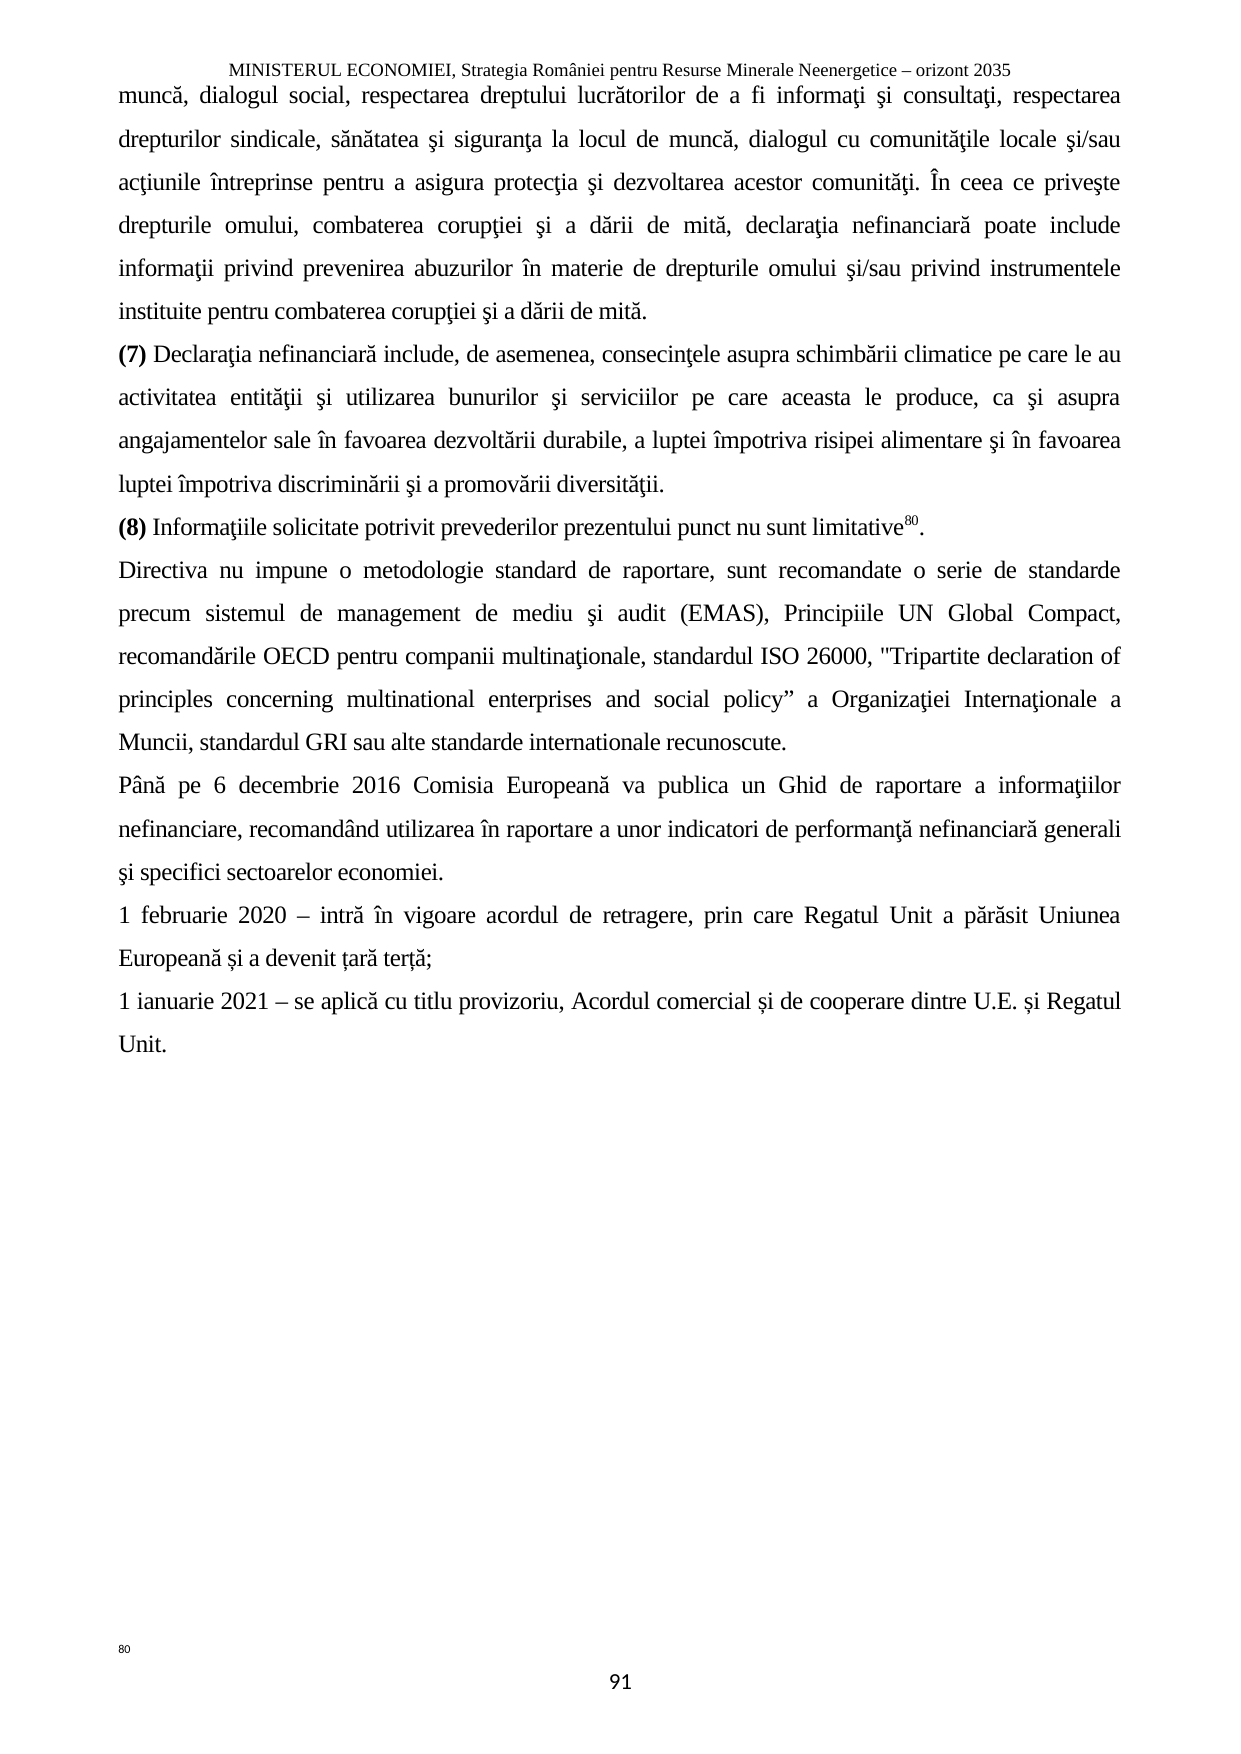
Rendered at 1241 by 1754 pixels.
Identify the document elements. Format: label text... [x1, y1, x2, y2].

text 1 ianuarie 2021 – se aplică cu titlu provizoriu, Acordul comercial și de cooperare dintre U.E. și Regatul Unit. [118, 986, 1122, 1058]
text (8) Informaţiile solicitate potrivit prevederilor prezentului punct nu sunt limitative. [118, 512, 1122, 541]
text Până pe 6 decembrie 2016 Comisia Europeană va publica un Ghid de raportare a informaţiilor nefinanciare, recomandând utilizarea în raportare a unor indicatori de performanţă nefinanciară generali şi specifici sectoarelor economiei. [118, 771, 1122, 886]
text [118, 81, 1122, 325]
text (7) Declaraţia nefinanciară include, de asemenea, consecinţele asupra schimbării climatice pe care le au activitatea entităţii şi utilizarea bunurilor şi serviciilor pe care aceasta le produce, ca şi asupra angajamentelor sale în favoarea dezvoltării durabile, a luptei împotriva risipei alimentare şi în favoarea luptei împotriva discriminării şi a promovării diversităţii. [118, 339, 1122, 497]
text Directiva nu impune o metodologie standard de raportare, sunt recomandate o serie de standarde precum sistemul de management de mediu şi audit (EMAS), Principiile UN Global Compact, recomandările OECD pentru companii multinaţionale, standardul ISO 26000, "Tripartite declaration of principles concerning multinational enterprises and social policy” a Organizaţiei Internaţionale a Muncii, standardul GRI sau alte standarde internationale recunoscute. [118, 555, 1122, 756]
text 1 februarie 2020 – intră în vigoare acordul de retragere, prin care Regatul Unit a părăsit Uniunea Europeană și a devenit țară terță; [118, 900, 1122, 972]
